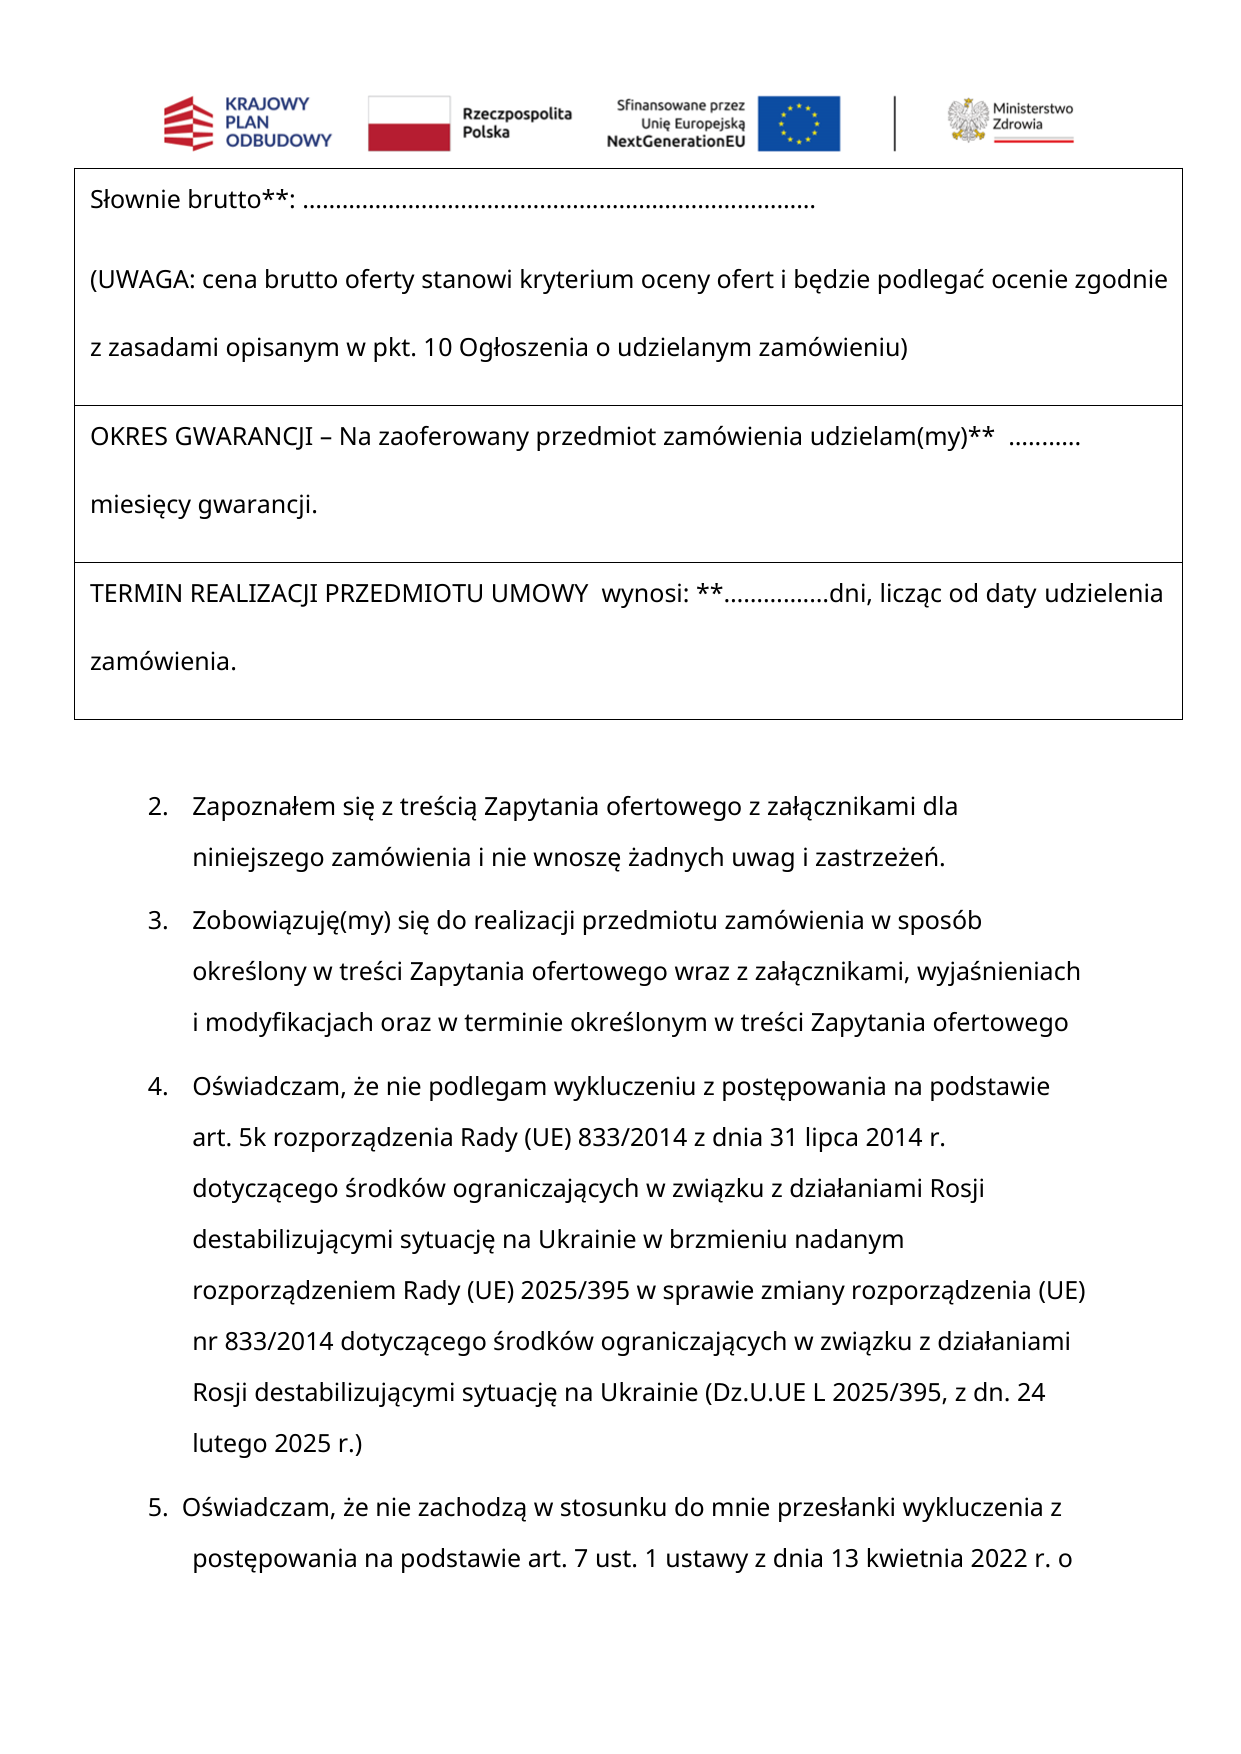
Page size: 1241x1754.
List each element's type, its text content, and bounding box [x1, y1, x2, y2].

table_cell OKRES GWARANCJI – Na zaoferowany przedmiot zamówienia udzielam(my)** …....…. miesięcy gwarancji. [75, 406, 1182, 562]
text 4. Oświadczam, że nie podlegam wykluczeniu z postępowania na podstawie art. 5k rozporządzenia Rady (UE) 833/2014 z dnia 31 lipca 2014 r. dotyczącego środków ograniczających w związku z działaniami Rosji destabilizującymi sytuację na Ukrainie w brzmieniu nadanym rozporządzeniem Rady (UE) 2025/395 w sprawie zmiany rozporządzenia (UE) nr 833/2014 dotyczącego środków ograniczających w związku z działaniami Rosji destabilizującymi sytuację na Ukrainie (Dz.U.UE L 2025/395, z dn. 24 lutego 2025 r.) [148, 1068, 1093, 1460]
text 3. Zobowiązuję(my) się do realizacji przedmiotu zamówienia w sposób określony w treści Zapytania ofertowego wraz z załącznikami, wyjaśnieniach i modyfikacjach oraz w terminie określonym w treści Zapytania ofertowego [148, 903, 1093, 1039]
text 2. Zapoznałem się z treścią Zapytania ofertowego z załącznikami dla niniejszego zamówienia i nie wnoszę żadnych uwag i zastrzeżeń. [148, 788, 1093, 873]
table_cell TERMIN REALIZACJI PRZEDMIOTU UMOWY wynosi: **………….…dni, licząc od daty udzielenia zamówienia. [75, 563, 1182, 719]
picture [147, 73, 1093, 168]
